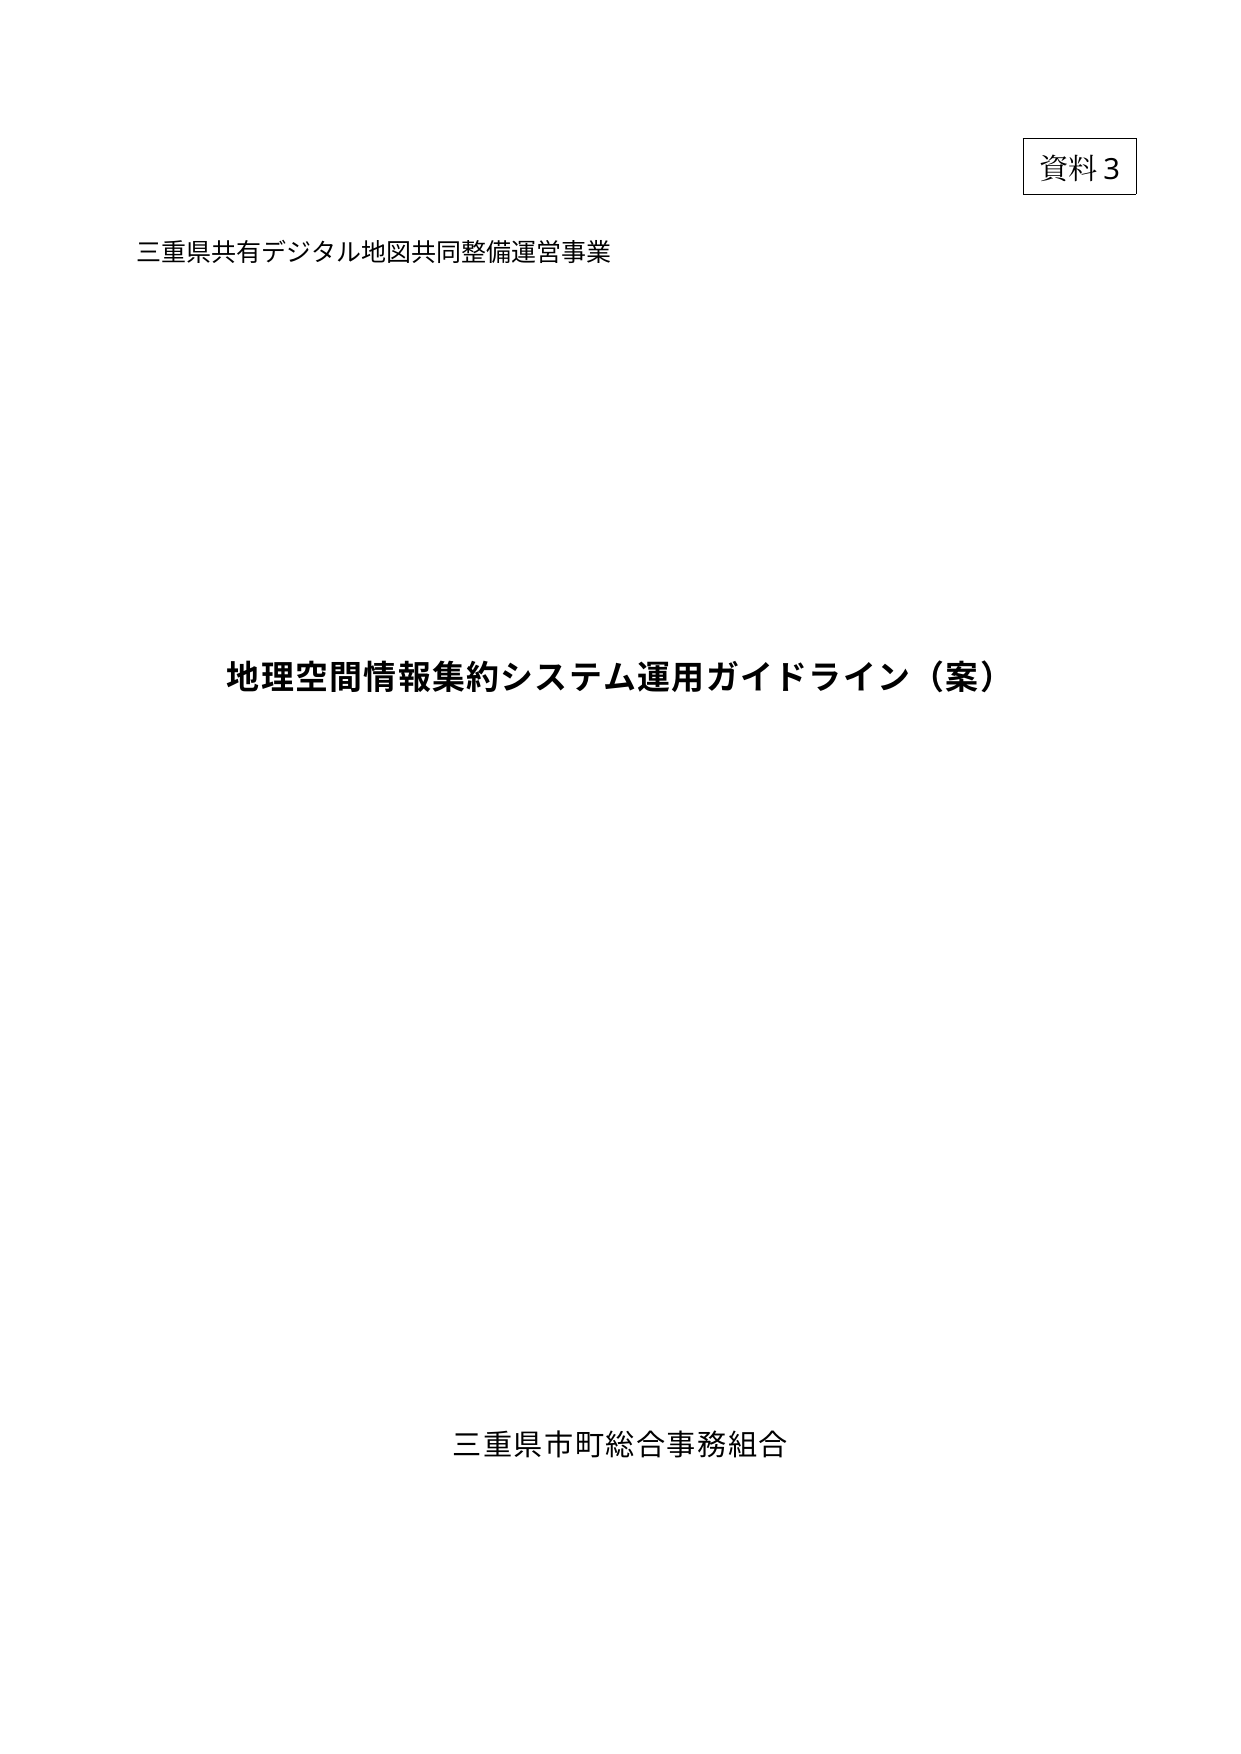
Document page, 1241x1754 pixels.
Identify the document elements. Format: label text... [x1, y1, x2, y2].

text 三重県共有デジタル地図共同整備運営事業 [136, 230, 1104, 271]
text 三重県市町総合事務組合 [136, 1402, 1104, 1483]
text 地理空間情報集約システム運用ガイドライン（案） [136, 634, 1104, 715]
